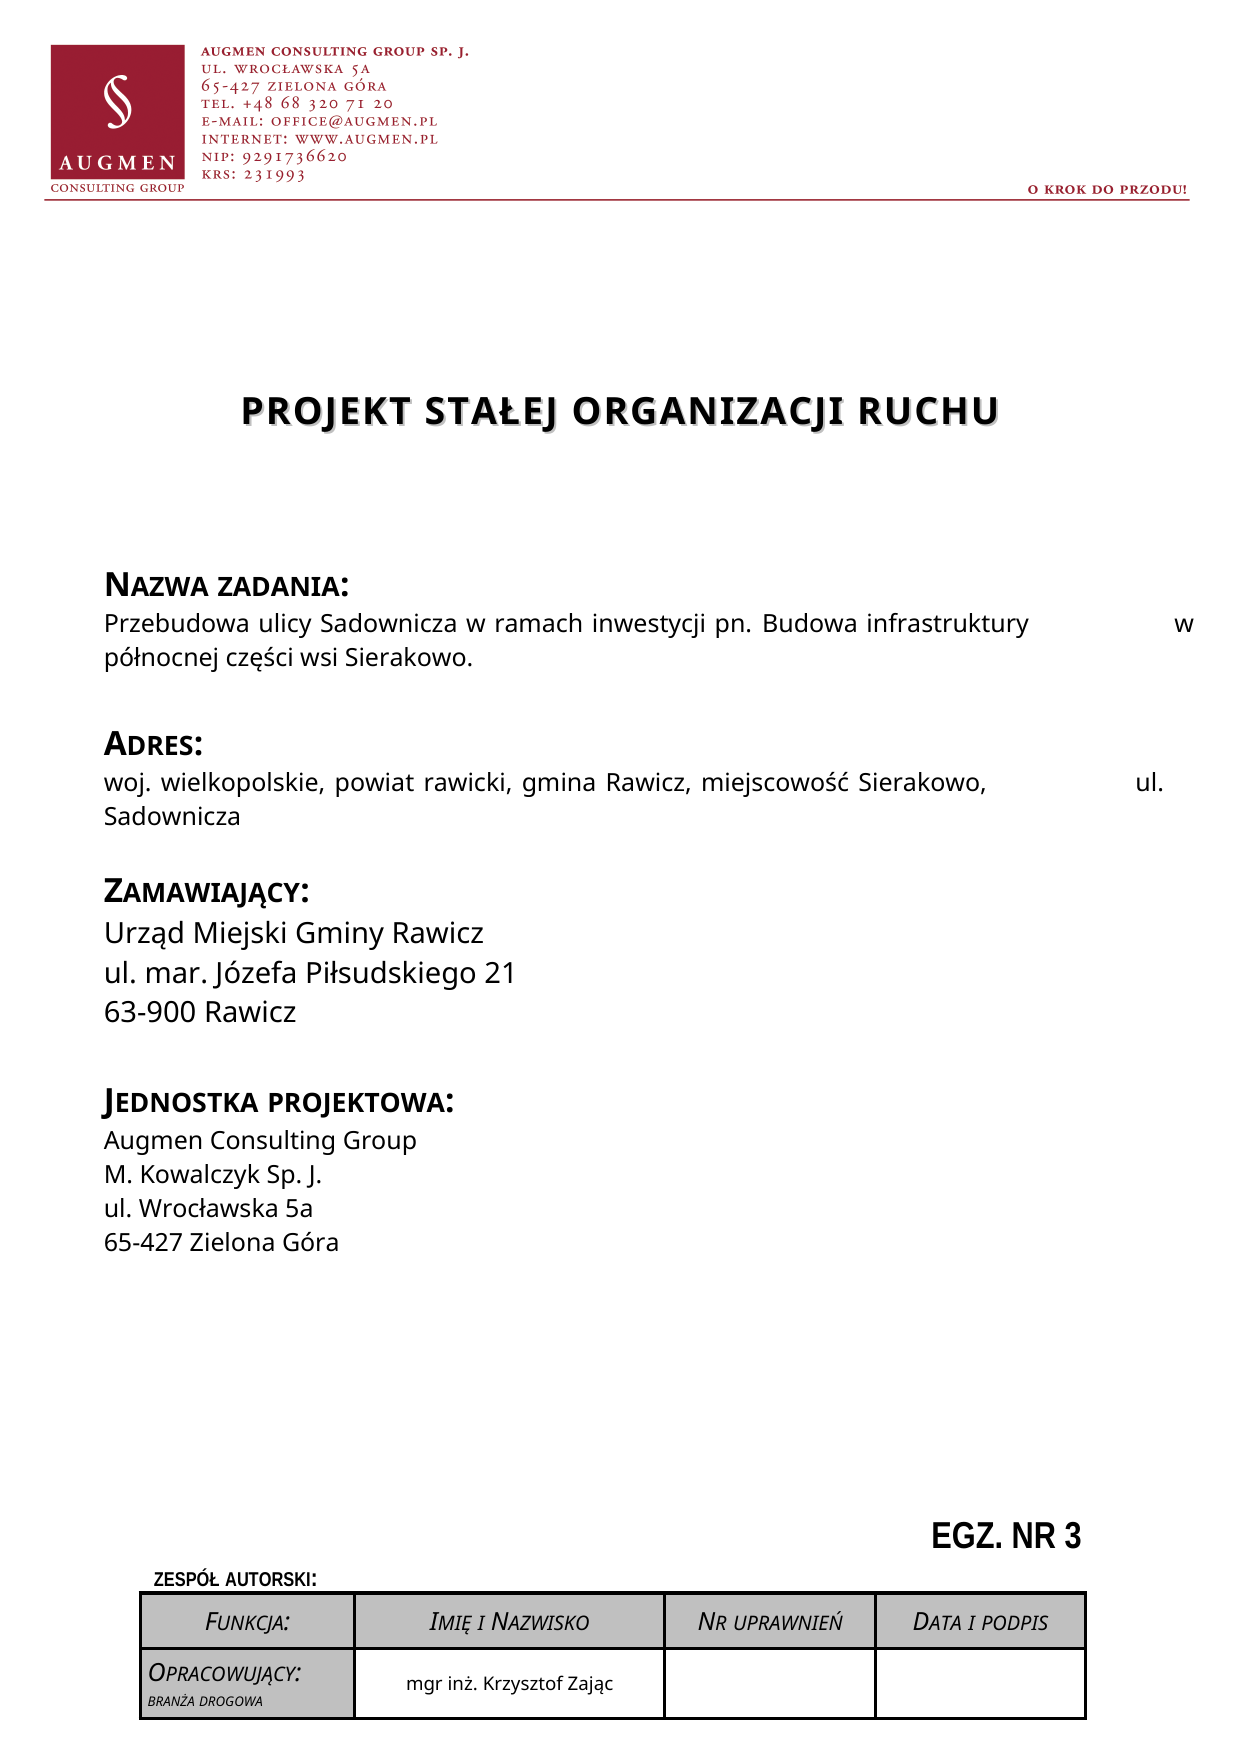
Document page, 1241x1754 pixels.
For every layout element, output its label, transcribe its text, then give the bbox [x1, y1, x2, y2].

table_cell [666, 1650, 874, 1717]
table_header Funkcja: [142, 1595, 353, 1647]
picture [44, 35, 1190, 237]
text PROJEKT STAŁEJ ORGANIZACJI RUCHU [44, 384, 1196, 436]
table_header Nr uprawnień [666, 1595, 874, 1647]
text woj. wielkopolskie, powiat rawicki, gmina Rawicz, miejscowość Sierakowo, ul. Sadownicza [103, 765, 1167, 833]
text Nazwa zadania: [103, 560, 1196, 606]
text Urząd Miejski Gminy Rawicz [103, 912, 1167, 952]
subtitle EGZ. NR 3 [871, 1513, 1240, 1557]
text Adres: [103, 719, 1196, 765]
text zespół autorski: [74, 1563, 1196, 1591]
text Przebudowa ulicy Sadownicza w ramach inwestycji pn. Budowa infrastruktury w północnej części wsi Sierakowo. [103, 606, 1196, 674]
text ul. Wrocławska 5a [103, 1190, 1196, 1224]
table_cell [877, 1650, 1084, 1717]
table_header Data i podpis [877, 1595, 1084, 1647]
text Zamawiający: [103, 867, 1196, 912]
text ul. mar. Józefa Piłsudskiego 21 [103, 952, 1167, 992]
text M. Kowalczyk Sp. J. [103, 1156, 1196, 1190]
text Augmen Consulting Group [103, 1122, 1196, 1156]
text 65-427 Zielona Góra [103, 1224, 1167, 1258]
text Jednostka projektowa: [103, 1077, 1196, 1122]
table_cell Opracowujący: branża drogowa [142, 1650, 353, 1717]
table_header Imię i Nazwisko [356, 1595, 663, 1647]
text 63-900 Rawicz [103, 992, 1167, 1031]
table_cell mgr inż. Krzysztof Zając [356, 1650, 663, 1717]
